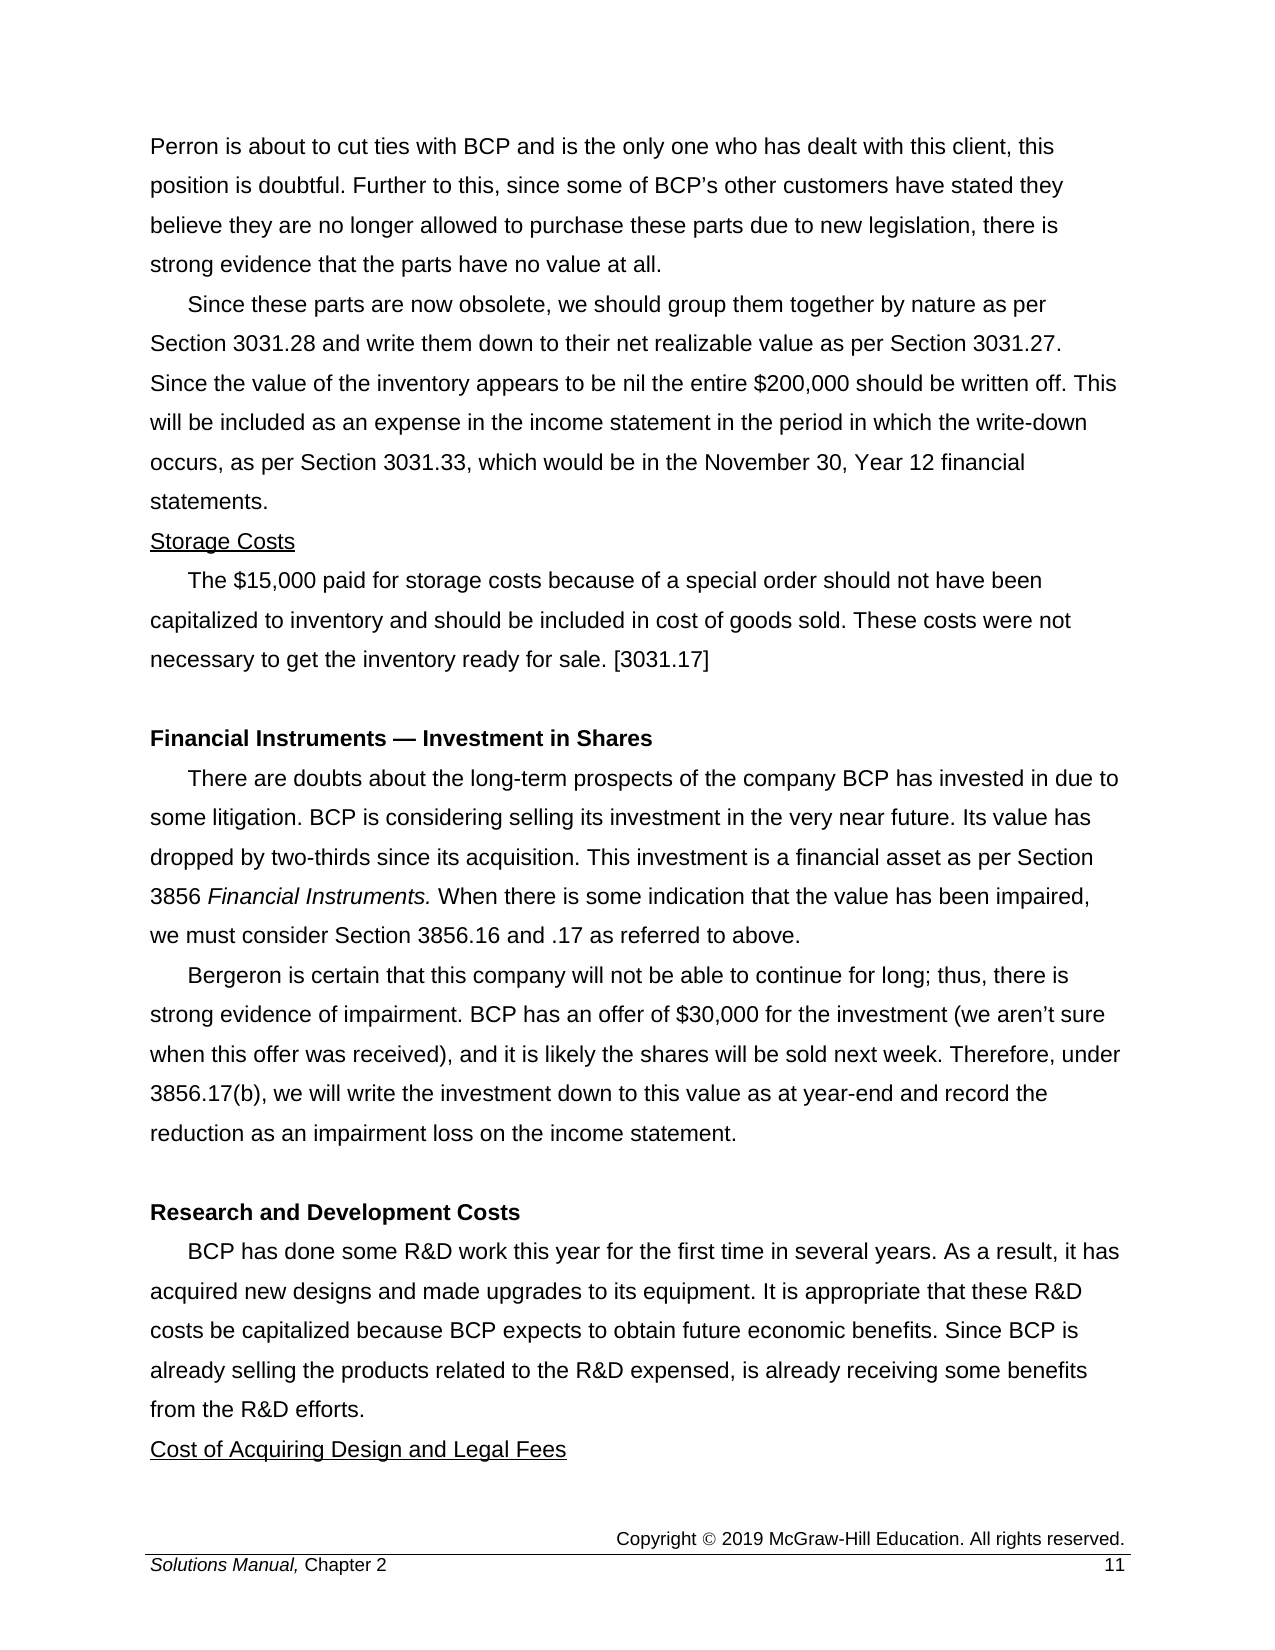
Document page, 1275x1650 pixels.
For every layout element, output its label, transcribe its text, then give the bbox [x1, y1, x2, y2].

text Since these parts are now obsolete, we should group them together by nature as per Section 3031.28 and write them down to their net realizable value as per Section 3031.27. Since the value of the inventory appears to be nil the entire $200,000 should be written off. This will be included as an expense in the income statement in the period in which the write-down occurs, as per Section 3031.33, which would be in the November 30, Year 12 financial statements. [150, 291, 1125, 514]
text Bergeron is certain that this company will not be able to continue for long; thus, there is strong evidence of impairment. BCP has an offer of $30,000 for the investment (we aren’t sure when this offer was received), and it is likely the shares will be sold next week. Therefore, under 3856.17(b), we will write the investment down to this value as at year-end and record the reduction as an impairment loss on the income statement. [150, 962, 1125, 1146]
text Storage Costs [150, 528, 1125, 554]
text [150, 133, 1125, 278]
text The $15,000 paid for storage costs because of a special order should not have been capitalized to inventory and should be included in cost of goods sold. These costs were not necessary to get the inventory ready for sale. [3031.17] [150, 567, 1125, 672]
text Cost of Acquiring Design and Legal Fees [150, 1436, 1125, 1462]
text Financial Instruments — Investment in Shares [150, 725, 1125, 751]
text BCP has done some R&D work this year for the first time in several years. As a result, it has acquired new designs and made upgrades to its equipment. It is appropriate that these R&D costs be capitalized because BCP expects to obtain future economic benefits. Since BCP is already selling the products related to the R&D expensed, is already receiving some benefits from the R&D efforts. [150, 1238, 1125, 1423]
text There are doubts about the long-term prospects of the company BCP has invested in due to some litigation. BCP is considering selling its investment in the very near future. Its value has dropped by two-thirds since its acquisition. This investment is a financial asset as per Section 3856 Financial Instruments. When there is some indication that the value has been impaired, we must consider Section 3856.16 and .17 as referred to above. [150, 764, 1125, 949]
text Research and Development Costs [150, 1199, 1125, 1225]
